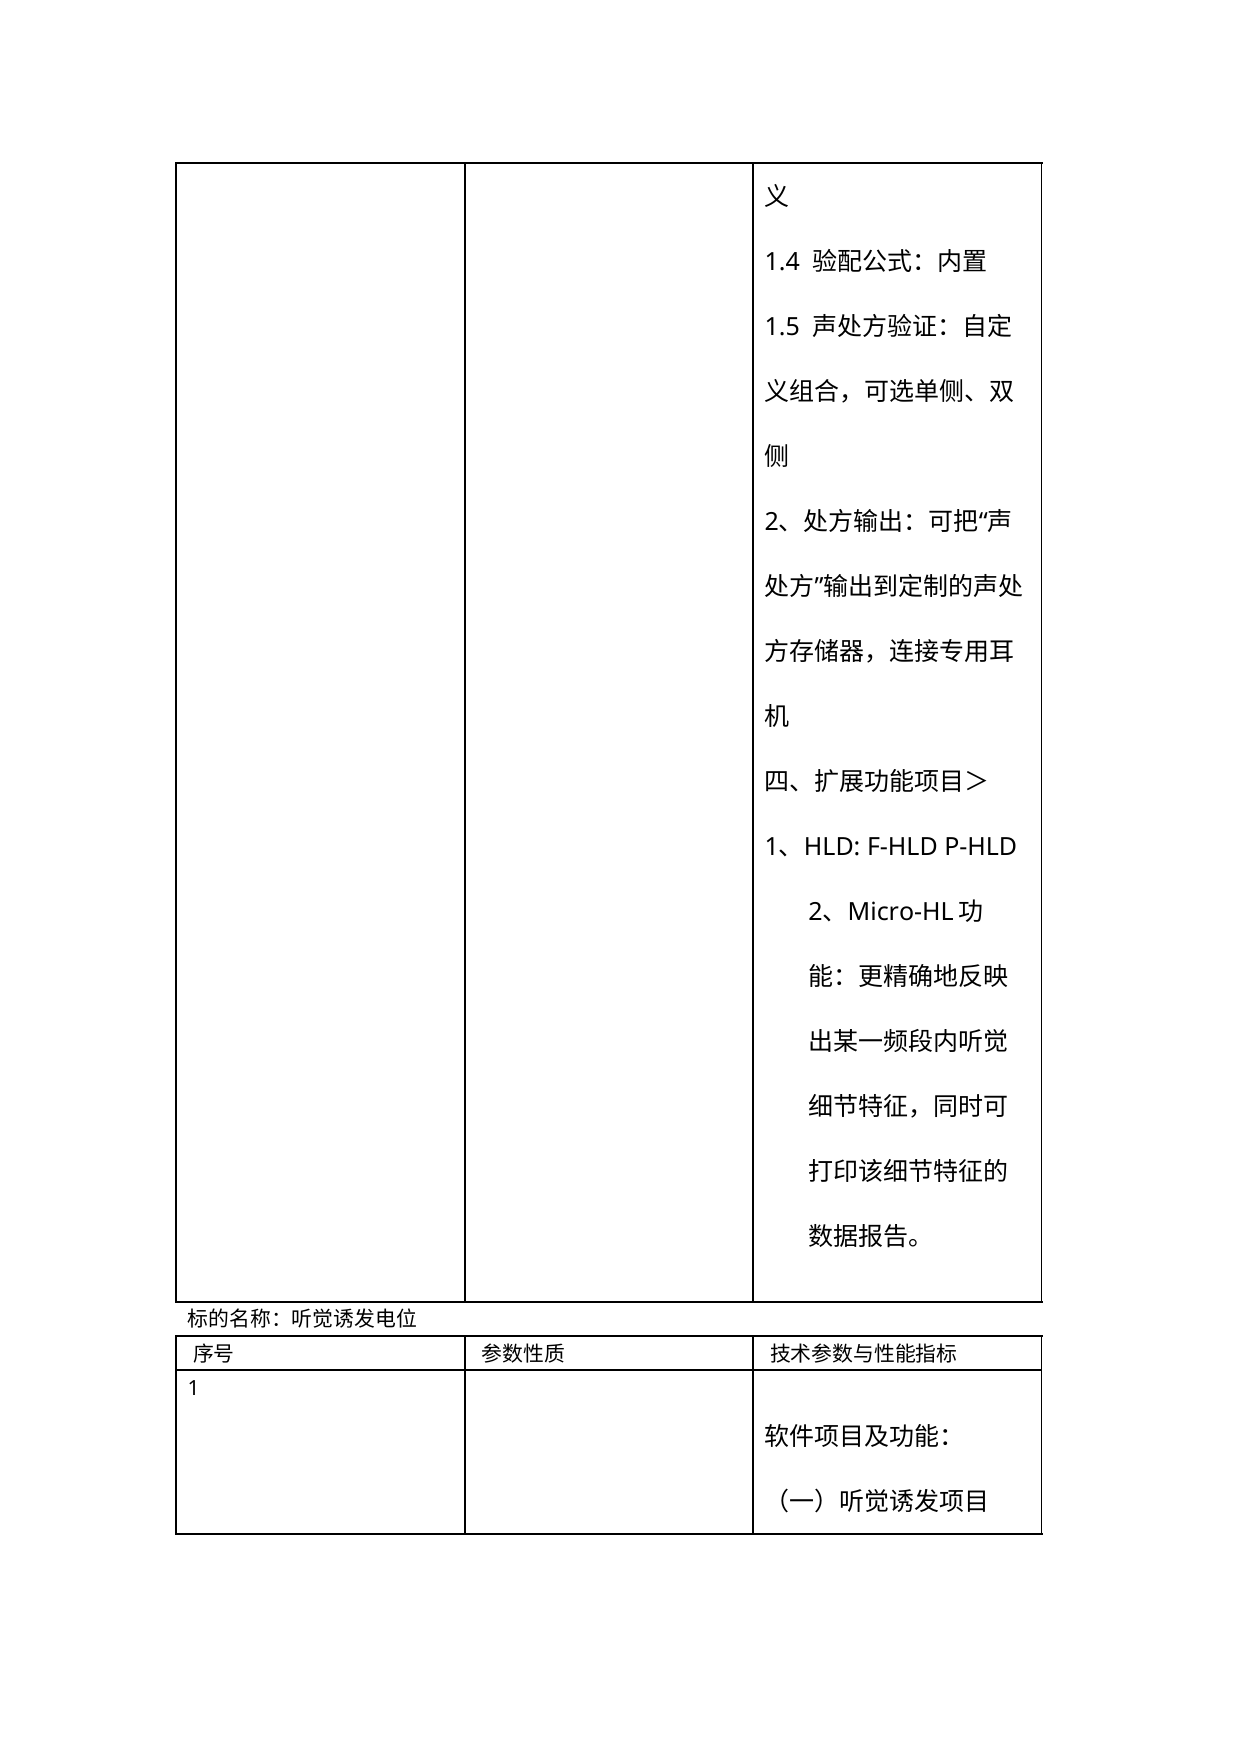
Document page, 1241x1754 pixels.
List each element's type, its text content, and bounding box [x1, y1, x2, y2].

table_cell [754, 164, 1041, 1301]
table_cell 1 [177, 1371, 464, 1533]
table_header 技术参数与性能指标 [754, 1337, 1041, 1369]
table_header 参数性质 [466, 1337, 752, 1369]
text 标的名称：听觉诱发电位 [187, 1303, 1053, 1335]
table_cell 1 [177, 164, 464, 1301]
table_header 序号 [177, 1337, 464, 1369]
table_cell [754, 1371, 1041, 1533]
table_cell [466, 1371, 752, 1533]
table_cell [466, 164, 752, 1301]
